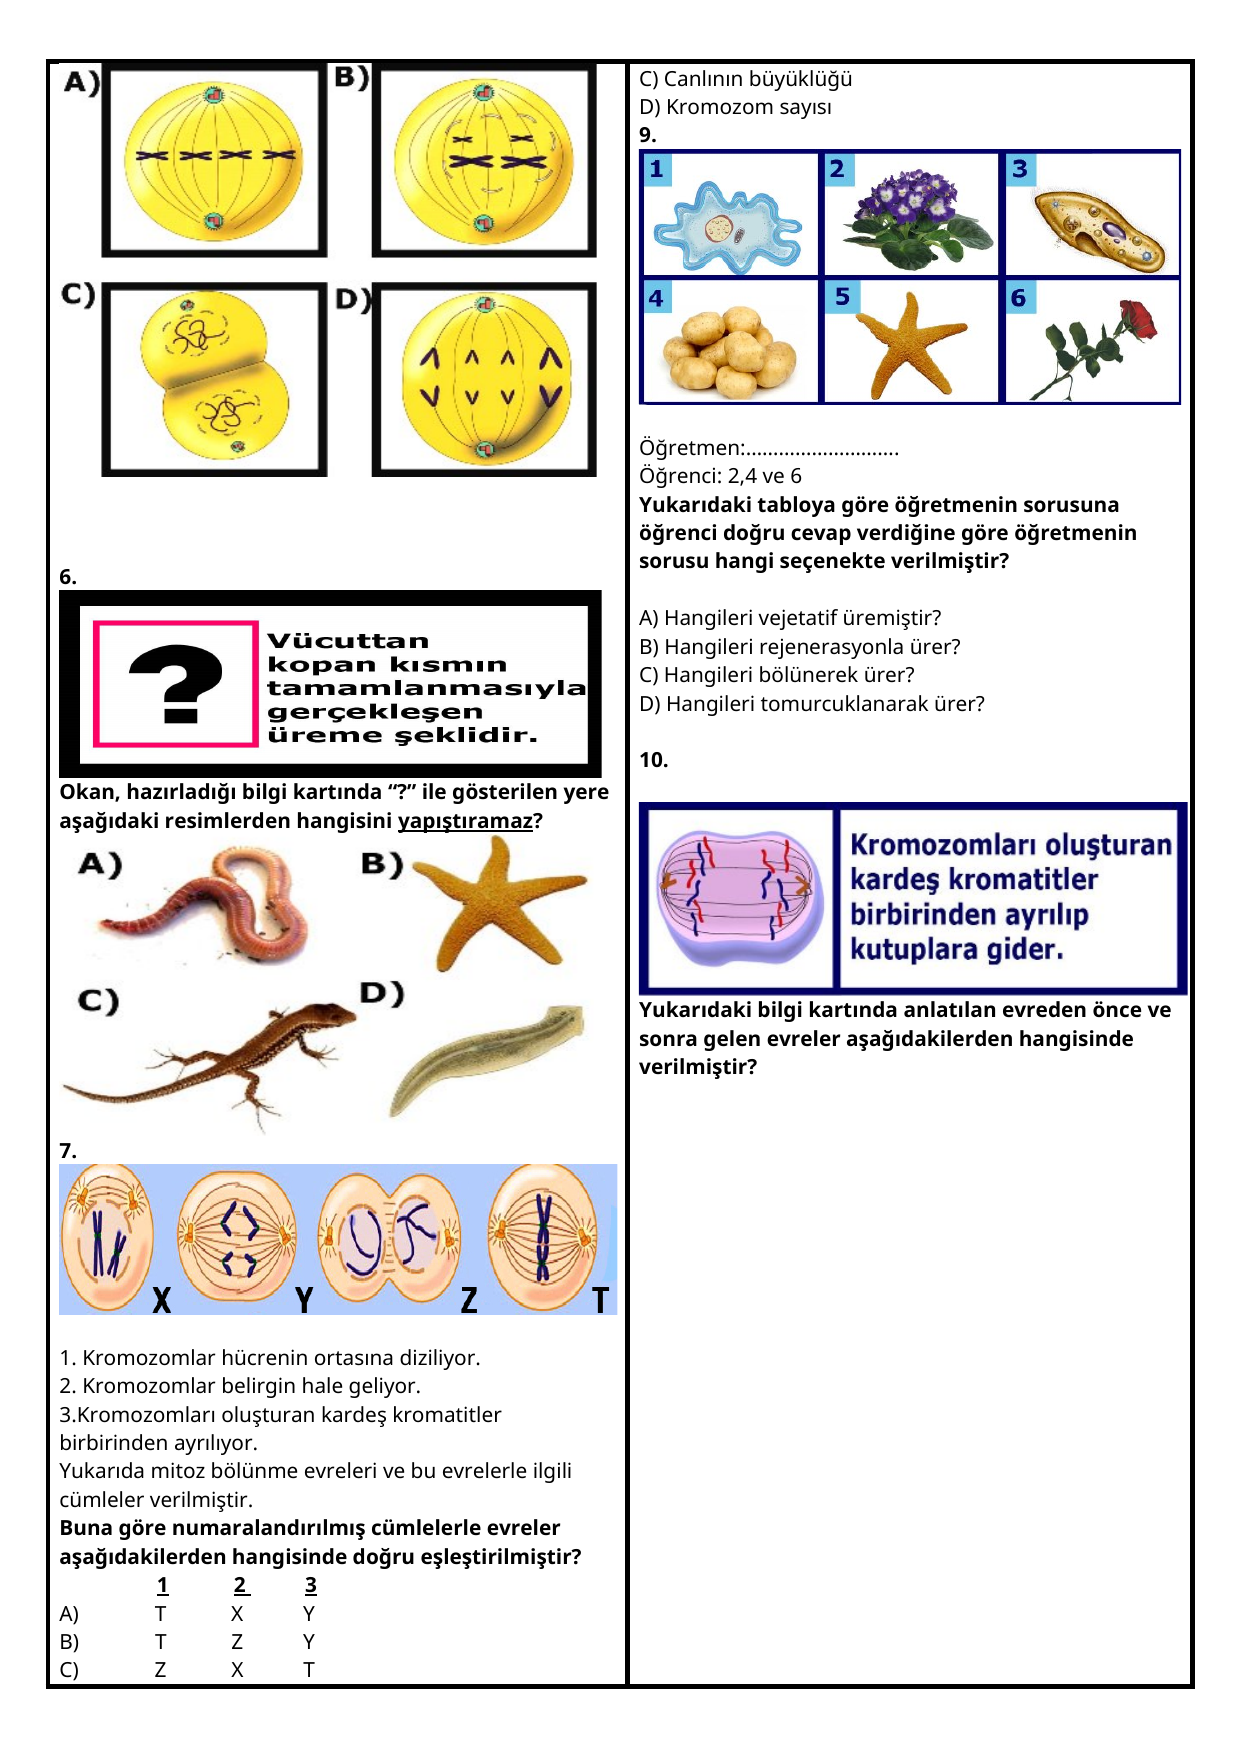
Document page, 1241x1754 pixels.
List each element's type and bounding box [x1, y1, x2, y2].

picture [59, 63, 597, 477]
picture [59, 834, 594, 1136]
picture [638, 149, 1182, 405]
table_header [50, 64, 625, 1684]
picture [59, 1164, 618, 1315]
picture [638, 802, 1188, 996]
table_header [630, 64, 1190, 1684]
picture [59, 590, 602, 778]
